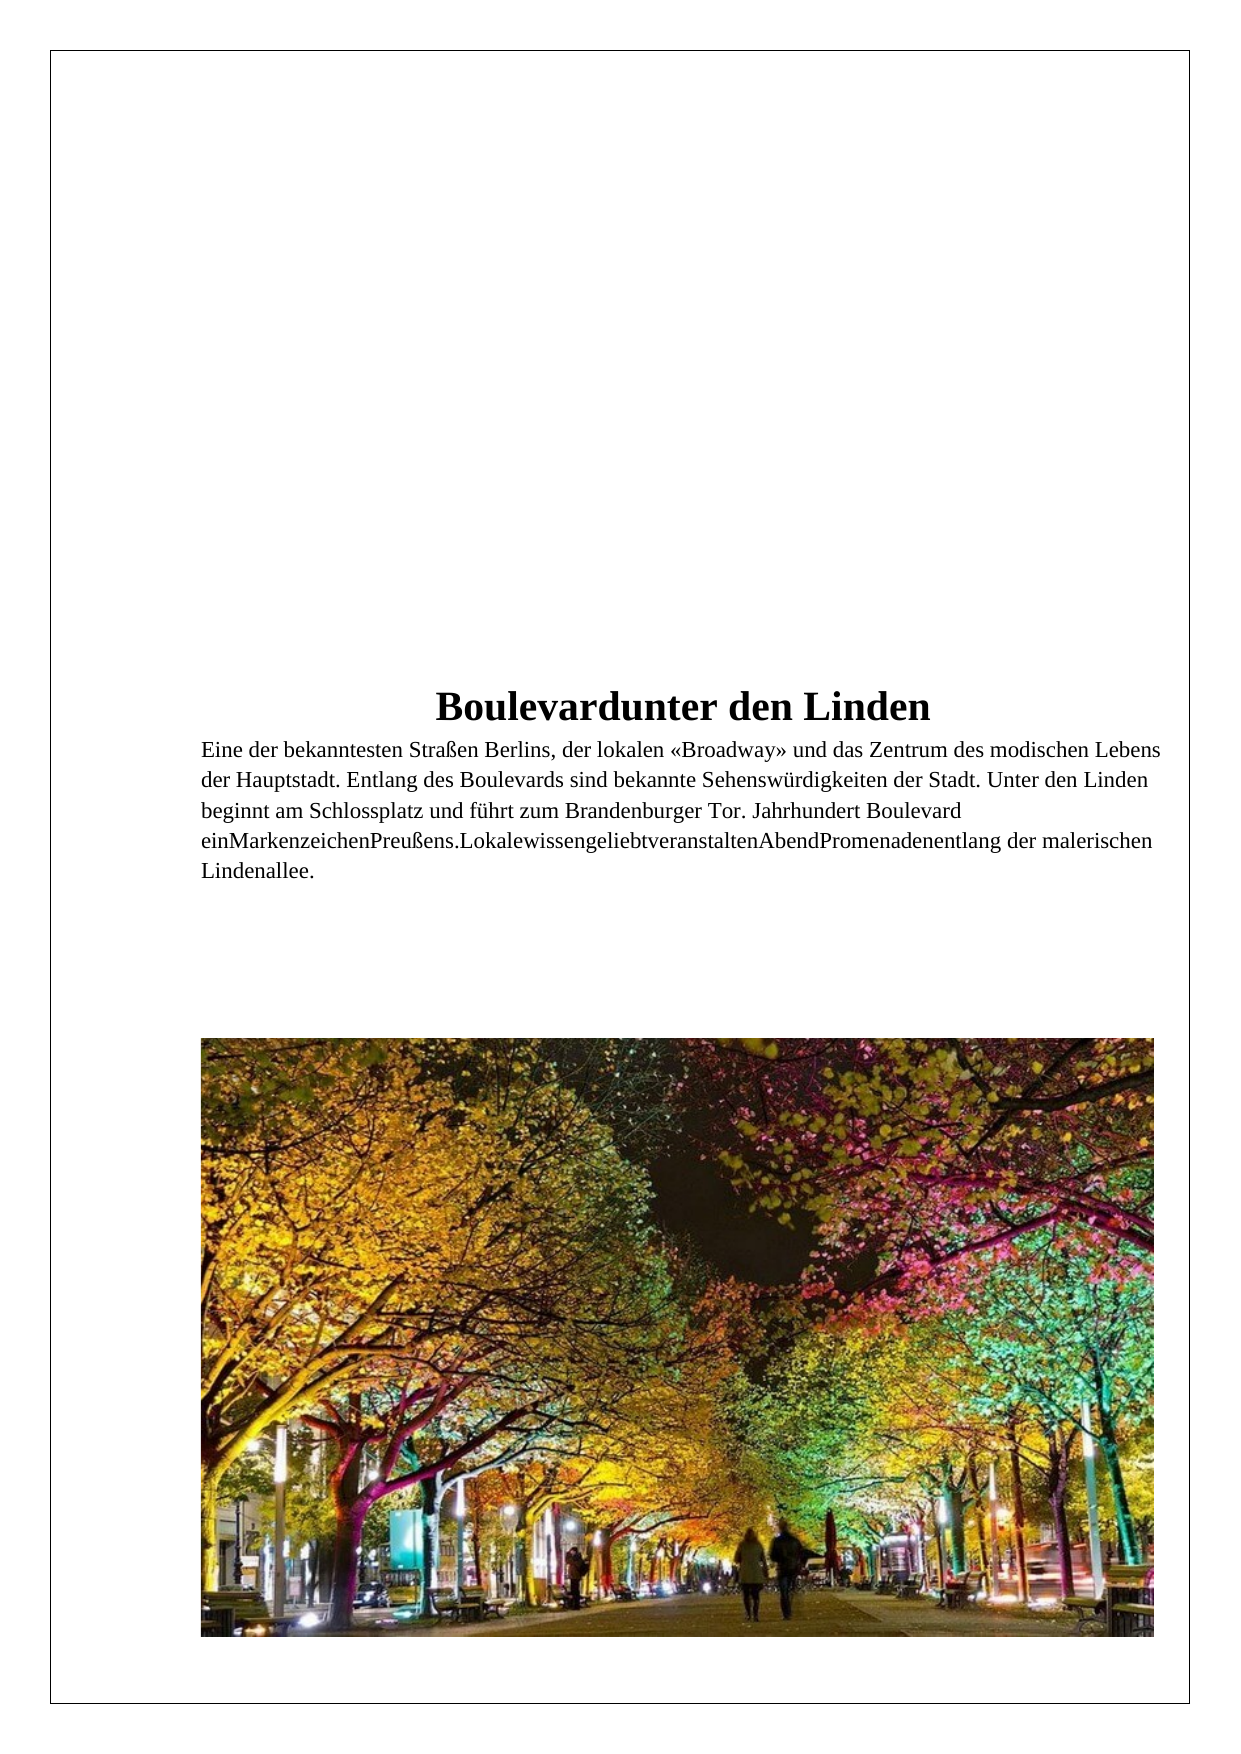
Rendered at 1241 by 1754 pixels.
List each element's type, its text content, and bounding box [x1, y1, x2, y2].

list Boulevardunter den Linden [201, 681, 1165, 729]
list Eine der bekanntesten Straßen Berlins, der lokalen «Broadway» und das Zentrum des modischen Lebens der Hauptstadt. Entlang des Boulevards sind bekannte Sehenswürdigkeiten der Stadt. Unter den Linden beginnt am Schlossplatz und führt zum Brandenburger Tor. Jahrhundert Boulevard einMarkenzeichenPreußens.LokalewissengeliebtveranstaltenAbendPromenadenentlang der malerischen Lindenallee. [201, 736, 1165, 883]
picture [200, 1038, 1154, 1637]
